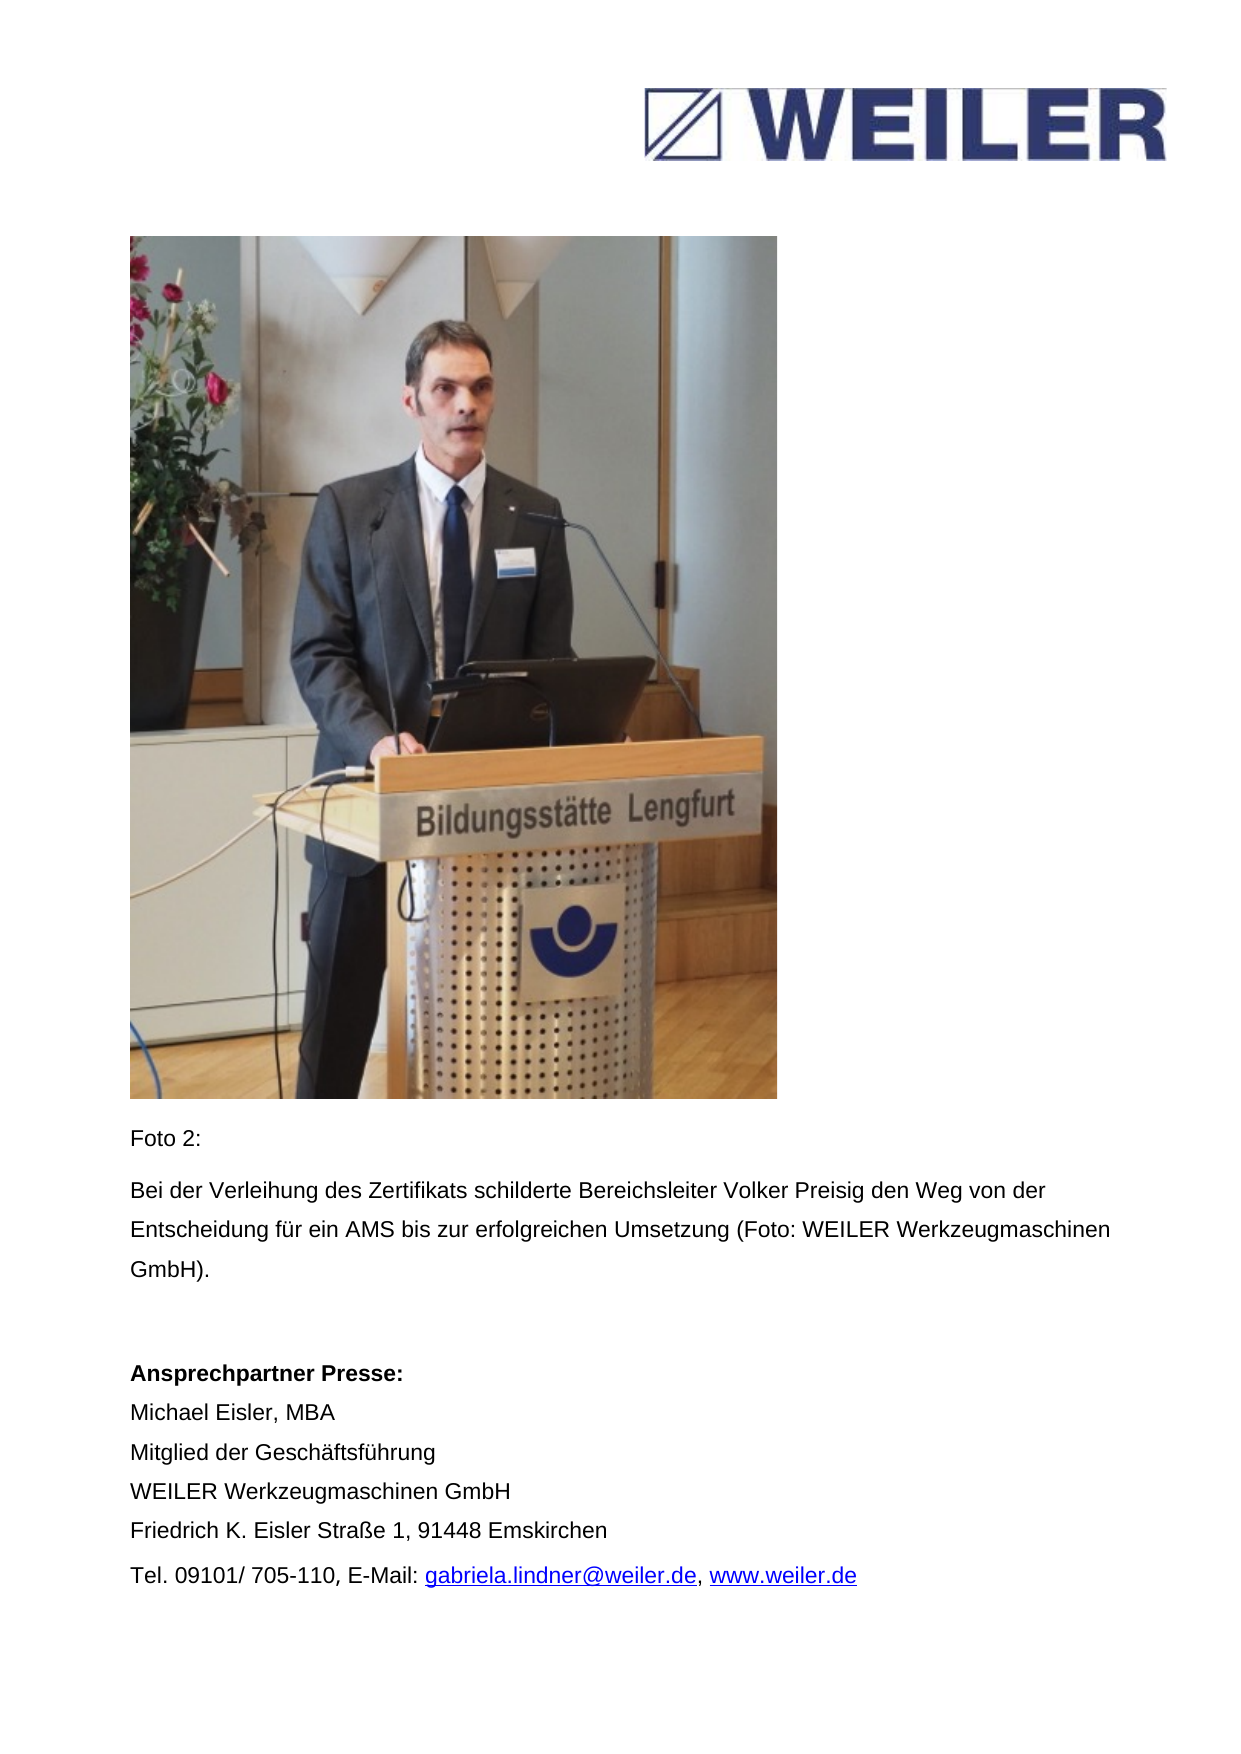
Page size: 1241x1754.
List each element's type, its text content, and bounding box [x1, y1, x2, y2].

text Bei der Verleihung des Zertifikats schilderte Bereichsleiter Volker Preisig den Weg von der Entscheidung für ein AMS bis zur erfolgreichen Umsetzung (Foto: WEILER Werkzeugmaschinen GmbH). [130, 1177, 1167, 1282]
text Foto 2: [130, 1125, 1167, 1151]
picture [644, 88, 1167, 161]
text Ansprechpartner Presse: Michael Eisler, MBA Mitglied der Geschäftsführung WEILER Werkzeugmaschinen GmbH Friedrich K. Eisler Straße 1, 91448 Emskirchen Tel. 09101/ 705-110, E-Mail: gabriela.lindner@weiler.de, www.weiler.de [130, 1359, 1167, 1630]
picture [130, 236, 778, 1099]
